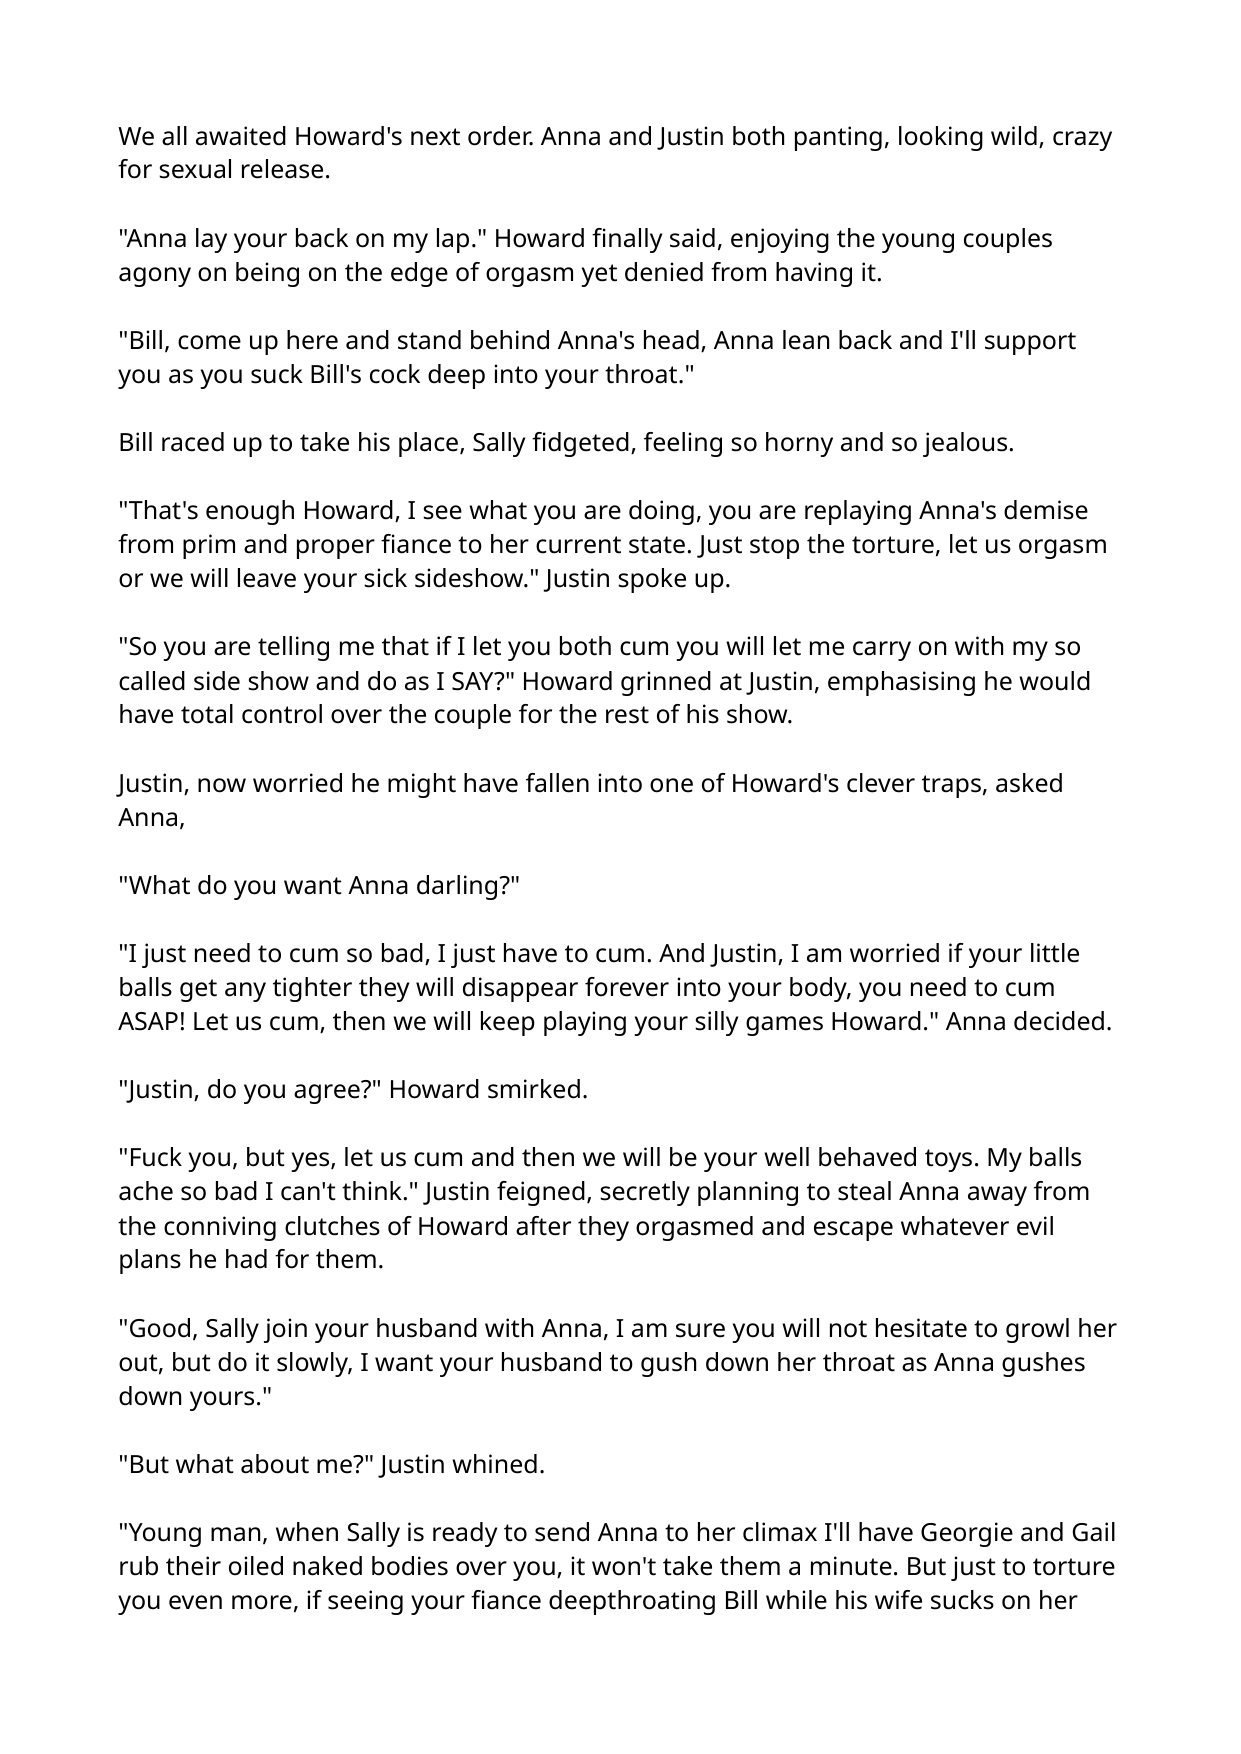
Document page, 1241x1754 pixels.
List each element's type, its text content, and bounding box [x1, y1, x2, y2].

text We all awaited Howard's next order. Anna and Justin both panting, looking wild, crazy for sexual release. [118, 118, 1122, 186]
text "That's enough Howard, I see what you are doing, you are replaying Anna's demise from prim and proper fiance to her current state. Just stop the torture, let us orgasm or we will leave your sick sideshow." Justin spoke up. [118, 493, 1122, 595]
text "But what about me?" Justin whined. [118, 1447, 1122, 1481]
text "What do you want Anna darling?" [118, 867, 1122, 902]
text "Bill, come up here and stand behind Anna's head, Anna lean back and I'll support you as you suck Bill's cock deep into your throat." [118, 322, 1122, 391]
text "I just need to cum so bad, I just have to cum. And Justin, I am worried if your little balls get any tighter they will disappear forever into your body, you need to cum ASAP! Let us cum, then we will keep playing your silly games Howard." Anna decided. [118, 936, 1122, 1038]
text "So you are telling me that if I let you both cum you will let me carry on with my so called side show and do as I SAY?" Howard grinned at Justin, emphasising he would have total control over the couple for the rest of his show. [118, 629, 1122, 731]
text Bill raced up to take his place, Sally fidgeted, feeling so horny and so jealous. [118, 425, 1122, 459]
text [118, 1515, 1122, 1617]
text "Justin, do you agree?" Howard smirked. [118, 1072, 1122, 1106]
text "Fuck you, but yes, let us cum and then we will be your well behaved toys. My balls ache so bad I can't think." Justin feigned, secretly planning to steal Anna away from the conniving clutches of Howard after they orgasmed and escape whatever evil plans he had for them. [118, 1140, 1122, 1276]
text "Good, Sally join your husband with Anna, I am sure you will not hesitate to growl her out, but do it slowly, I want your husband to gush down her throat as Anna gushes down yours." [118, 1310, 1122, 1412]
text Justin, now worried he might have fallen into one of Howard's clever traps, asked Anna, [118, 765, 1122, 833]
text "Anna lay your back on my lap." Howard finally said, enjoying the young couples agony on being on the edge of orgasm yet denied from having it. [118, 220, 1122, 288]
